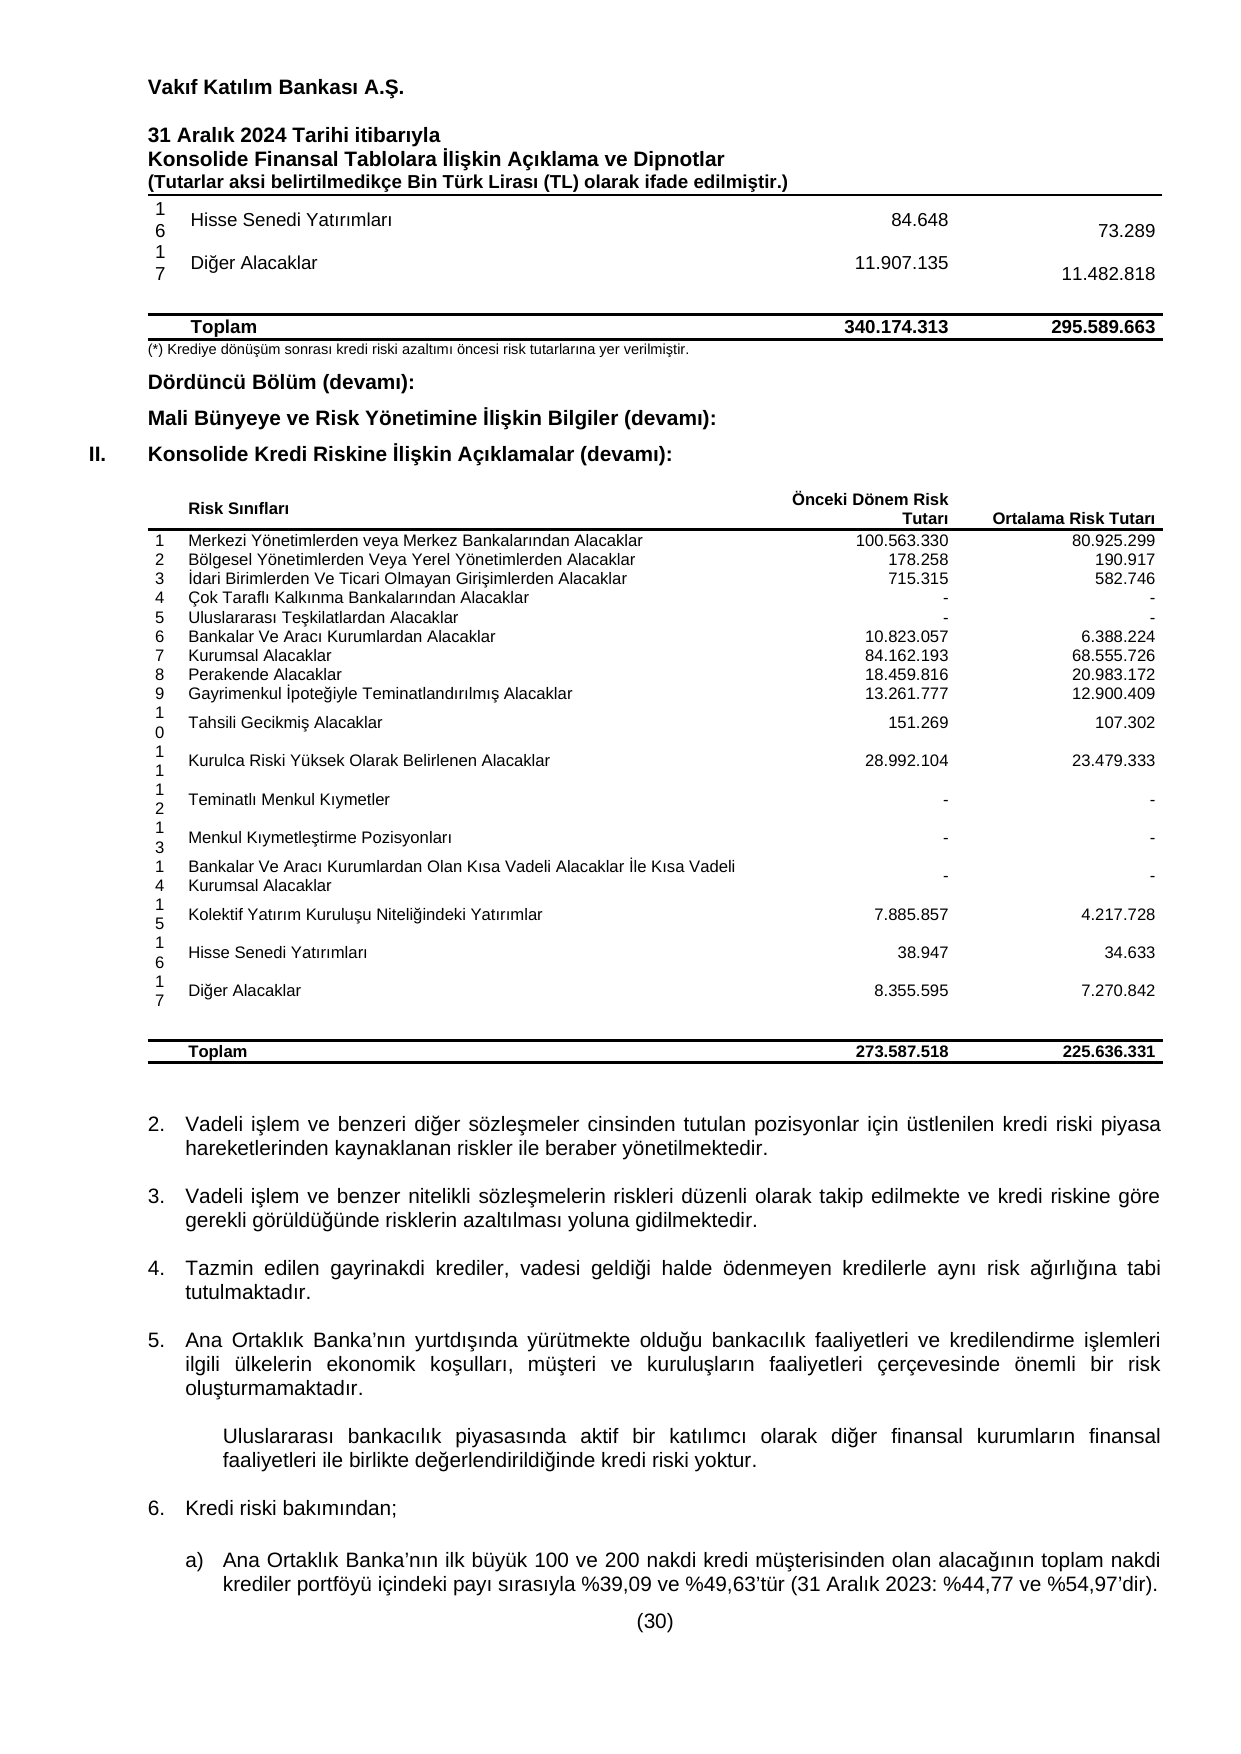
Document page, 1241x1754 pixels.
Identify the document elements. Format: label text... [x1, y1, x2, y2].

list Vadeli işlem ve benzer nitelikli sözleşmelerin riskleri düzenli olarak takip edilmekte ve kredi riskine göre gerekli görüldüğünde risklerin azaltılması yoluna gidilmektedir. [148, 1184, 1162, 1232]
list Ana Ortaklık Banka’nın ilk büyük 100 ve 200 nakdi kredi müşterisinden olan alacağının toplam nakdi krediler portföyü içindeki payı sırasıyla %39,09 ve %49,63’tür (31 Aralık 2023: %44,77 ve %54,97’dir). [185, 1548, 1162, 1596]
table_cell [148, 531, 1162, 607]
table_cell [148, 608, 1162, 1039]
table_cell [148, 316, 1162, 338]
list Kredi riski bakımından; [148, 1495, 1162, 1519]
list Ana Ortaklık Banka’nın yurtdışında yürütmekte olduğu bankacılık faaliyetleri ve kredilendirme işlemleri ilgili ülkelerin ekonomik koşulları, müşteri ve kuruluşların faaliyetleri çerçevesinde önemli bir risk oluşturmamaktadır. [148, 1328, 1162, 1399]
text Dördüncü Bölüm (devamı): [148, 369, 1122, 393]
list Uluslararası bankacılık piyasasında aktif bir katılımcı olarak diğer finansal kurumların finansal faaliyetleri ile birlikte değerlendirildiğinde kredi riski yoktur. [223, 1423, 1162, 1471]
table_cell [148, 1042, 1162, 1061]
list Konsolide Kredi Riskine İlişkin Açıklamalar (devamı): [89, 441, 1122, 465]
text (*) Krediye dönüşüm sonrası kredi riski azaltımı öncesi risk tutarlarına yer verilmiştir. [148, 341, 1162, 357]
list Tazmin edilen gayrinakdi krediler, vadesi geldiği halde ödenmeyen kredilerle aynı risk ağırlığına tabi tutulmaktadır. [148, 1256, 1162, 1304]
text Mali Bünyeye ve Risk Yönetimine İlişkin Bilgiler (devamı): [148, 405, 1122, 429]
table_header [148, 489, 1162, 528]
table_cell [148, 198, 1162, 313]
list Vadeli işlem ve benzeri diğer sözleşmeler cinsinden tutulan pozisyonlar için üstlenilen kredi riski piyasa hareketlerinden kaynaklanan riskler ile beraber yönetilmektedir. [148, 1112, 1162, 1160]
